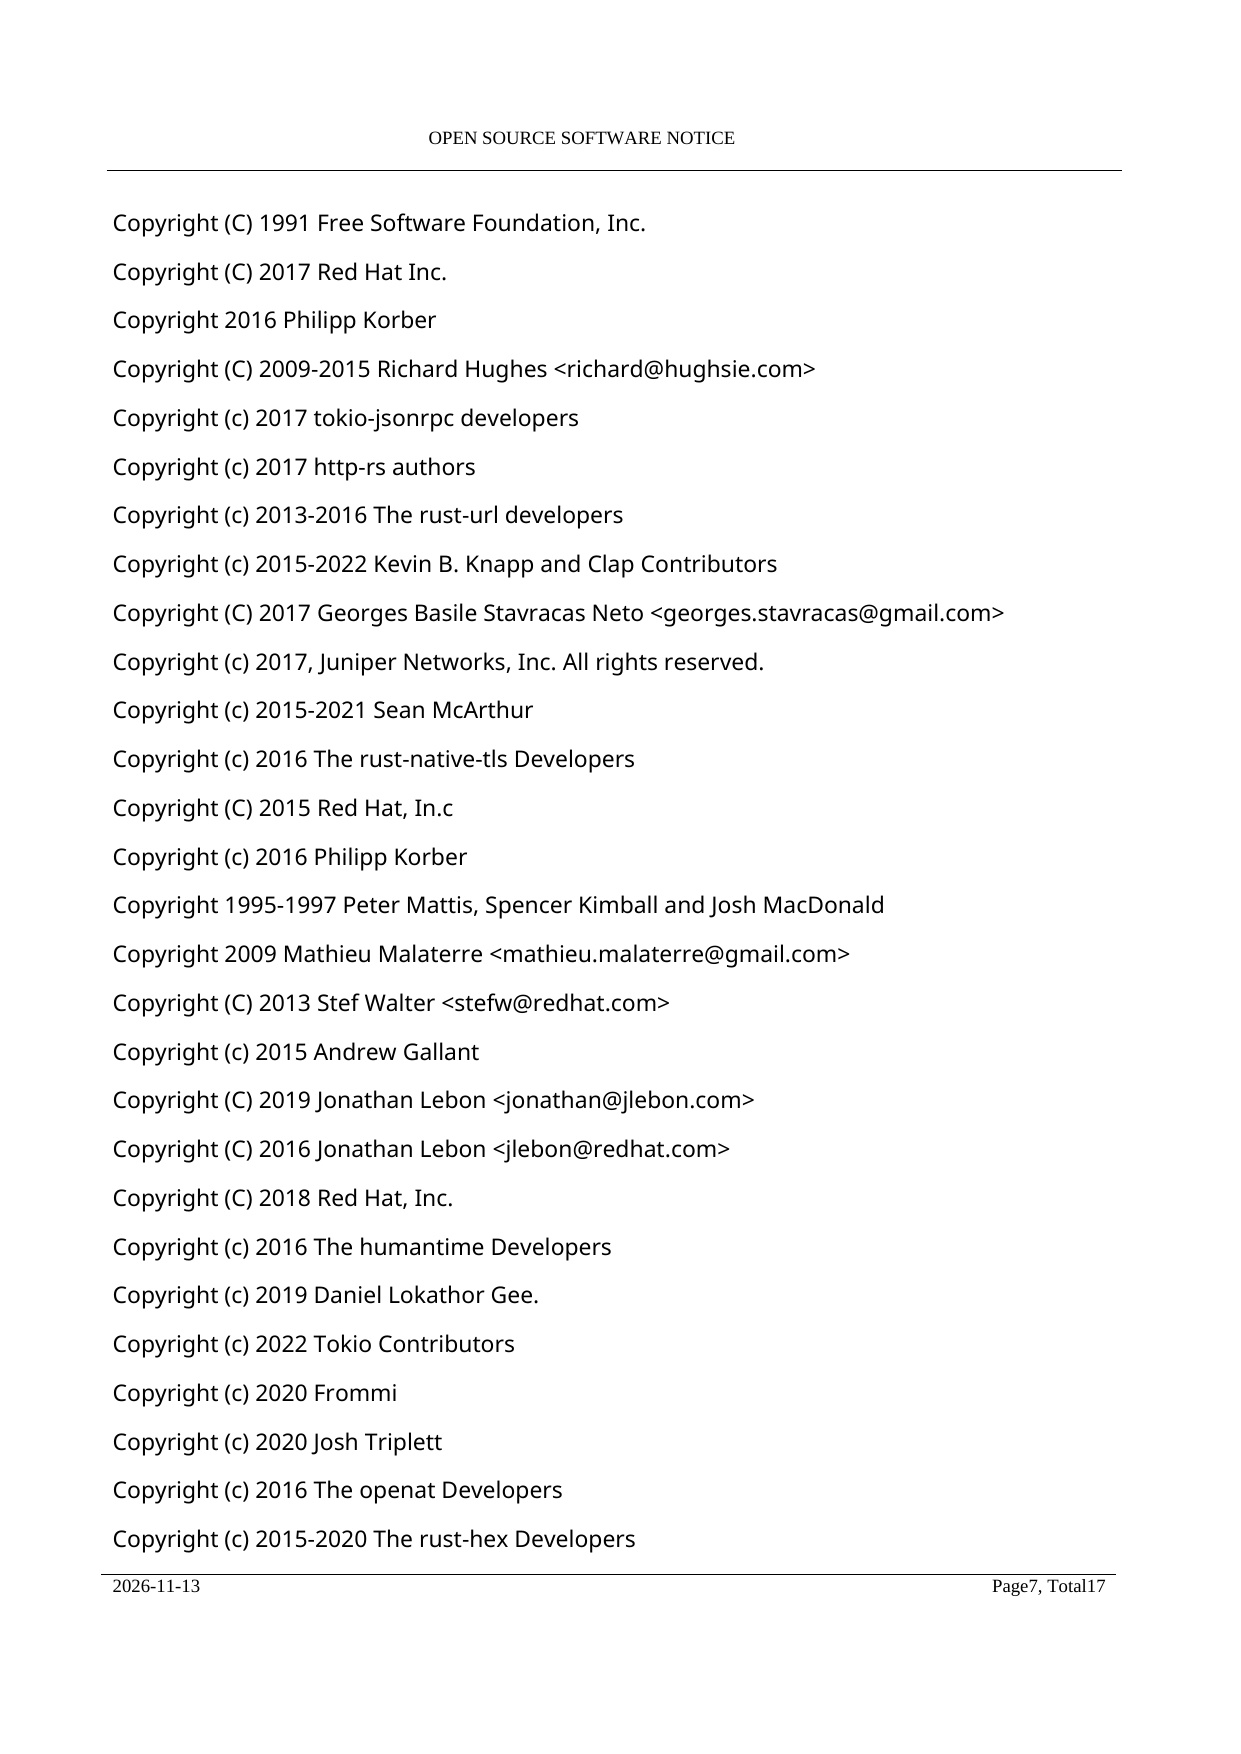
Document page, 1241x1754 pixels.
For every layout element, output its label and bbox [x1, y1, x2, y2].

text [112, 206, 1128, 1555]
